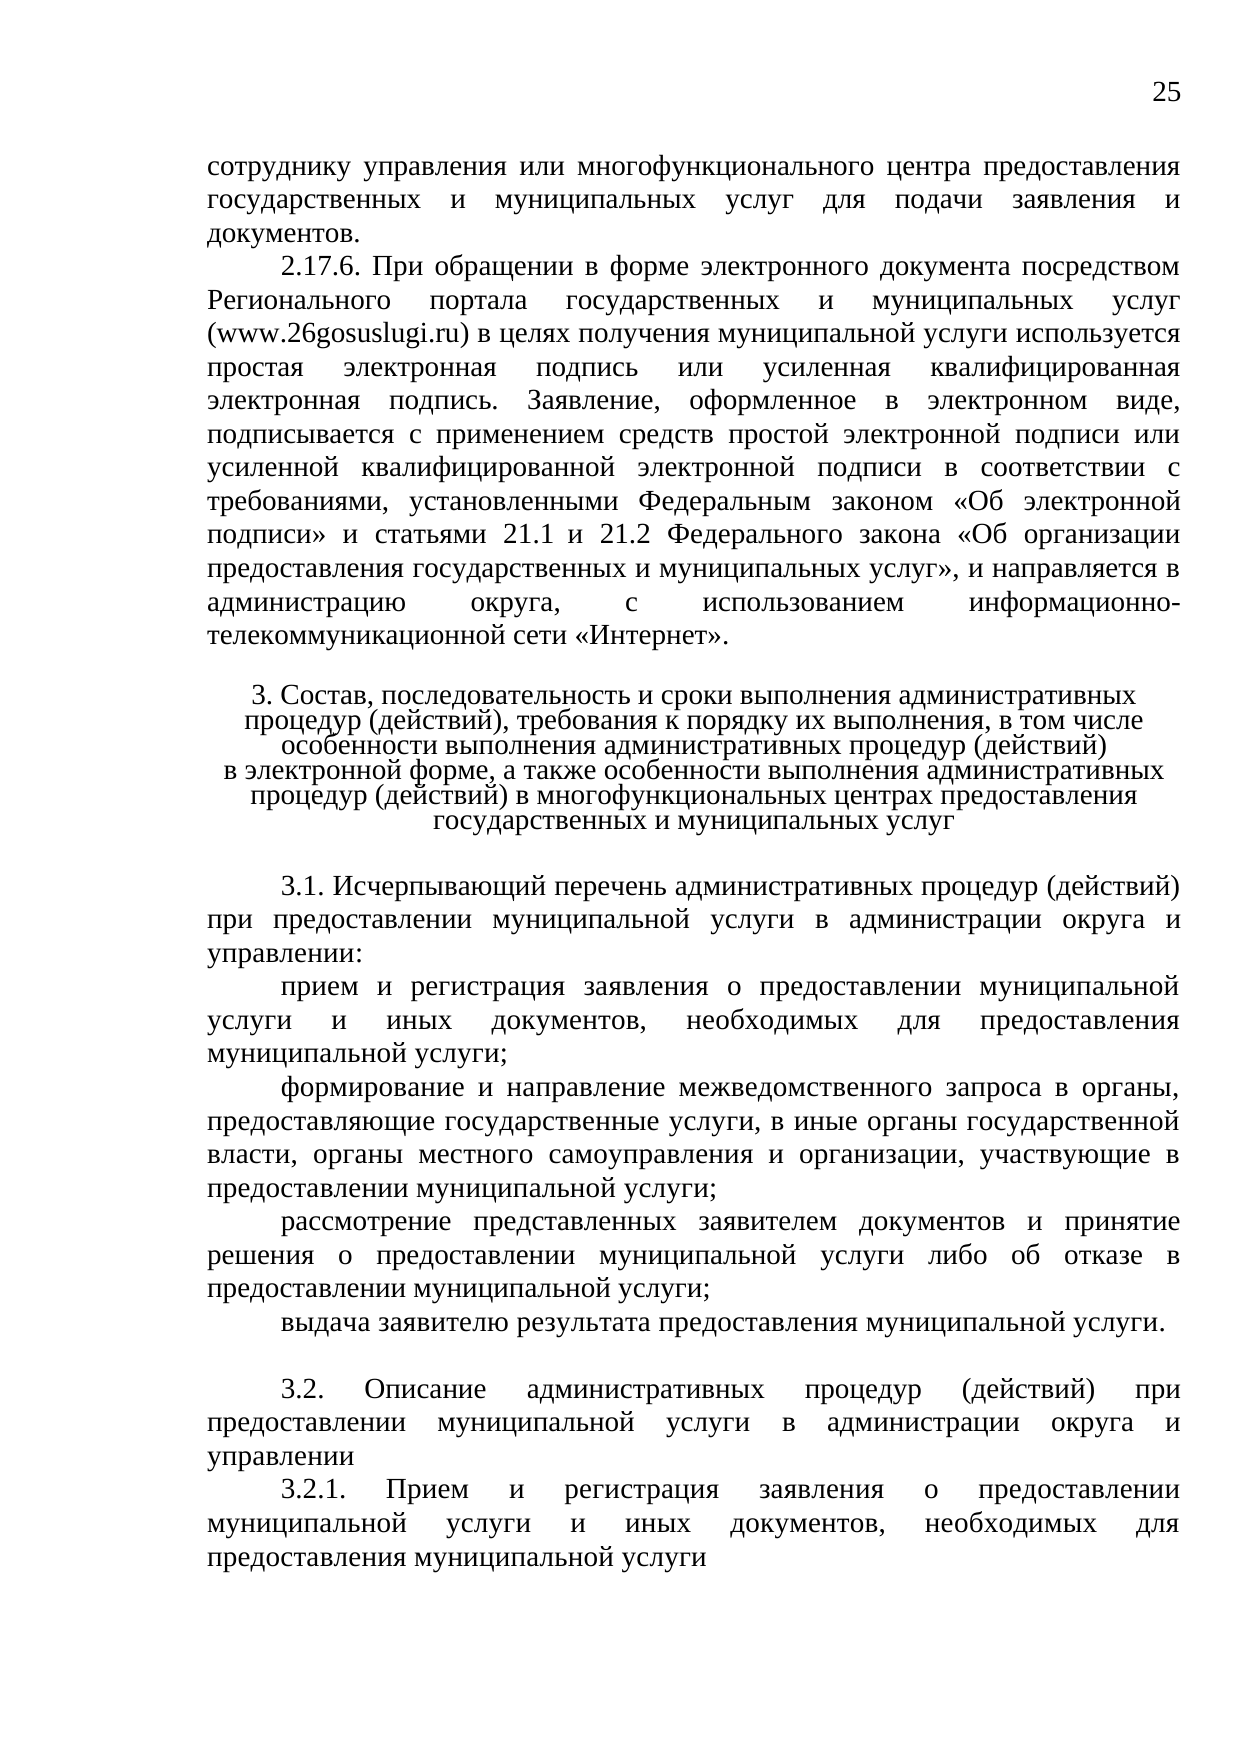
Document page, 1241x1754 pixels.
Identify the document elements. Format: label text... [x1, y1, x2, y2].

text 3. Состав, последовательность и сроки выполнения административных [207, 684, 1181, 709]
text государственных и муниципальных услуг [207, 809, 1181, 834]
text особенности выполнения административных процедур (действий) [207, 734, 980, 759]
text прием и регистрация заявления о предоставлении муниципальной услуги и иных документов, необходимых для предоставления муниципальной услуги; [207, 968, 1181, 1069]
text рассмотрение представленных заявителем документов и принятие решения о предоставлении муниципальной услуги либо об отказе в предоставлении муниципальной услуги; [207, 1203, 1181, 1304]
text процедур (действий), требования к порядку их выполнения, в том числе [207, 709, 375, 734]
text выдача заявителю результата предоставления муниципальной услуги. [207, 1304, 1181, 1337]
text 3.1. Исчерпывающий перечень административных процедур (действий) при предоставлении муниципальной услуги в администрации округа и управлении: [207, 868, 1181, 968]
text 3.2. Описание административных процедур (действий) при предоставлении муниципальной услуги в администрации округа и управлении [207, 1371, 1181, 1472]
text формирование и направление межведомственного запроса в органы, предоставляющие государственные услуги, в иные органы государственной власти, органы местного самоуправления и организации, участвующие в предоставлении муниципальной услуги; [207, 1069, 1181, 1203]
text в электронной форме, а также особенности выполнения административных процедур (действий) в многофункциональных центрах предоставления [207, 759, 1181, 809]
text 2.17.6. При обращении в форме электронного документа посредством Регионального портала государственных и муниципальных услуг (www.26gosuslugi.ru) в целях получения муниципальной услуги используется простая электронная подпись или усиленная квалифицированная электронная подпись. Заявление, оформленное в электронном виде, подписывается с применением средств простой электронной подписи или усиленной квалифицированной электронной подписи в соответствии с требованиями, установленными Федеральным законом «Об электронной подписи» и статьями 21.1 и 21.2 Федерального закона «Об организации предоставления государственных и муниципальных услуг», и направляется в администрацию округа, с использованием информационно-телекоммуникационной сети «Интернет». [207, 248, 1181, 651]
text 3.2.1. Прием и регистрация заявления о предоставлении муниципальной услуги и иных документов, необходимых для предоставления муниципальной услуги [207, 1472, 1181, 1572]
text особенности выполнения административных процедур (действий) [977, 734, 1181, 759]
text процедур (действий), требования к порядку их выполнения, в том числе [372, 709, 1181, 734]
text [207, 148, 1181, 248]
